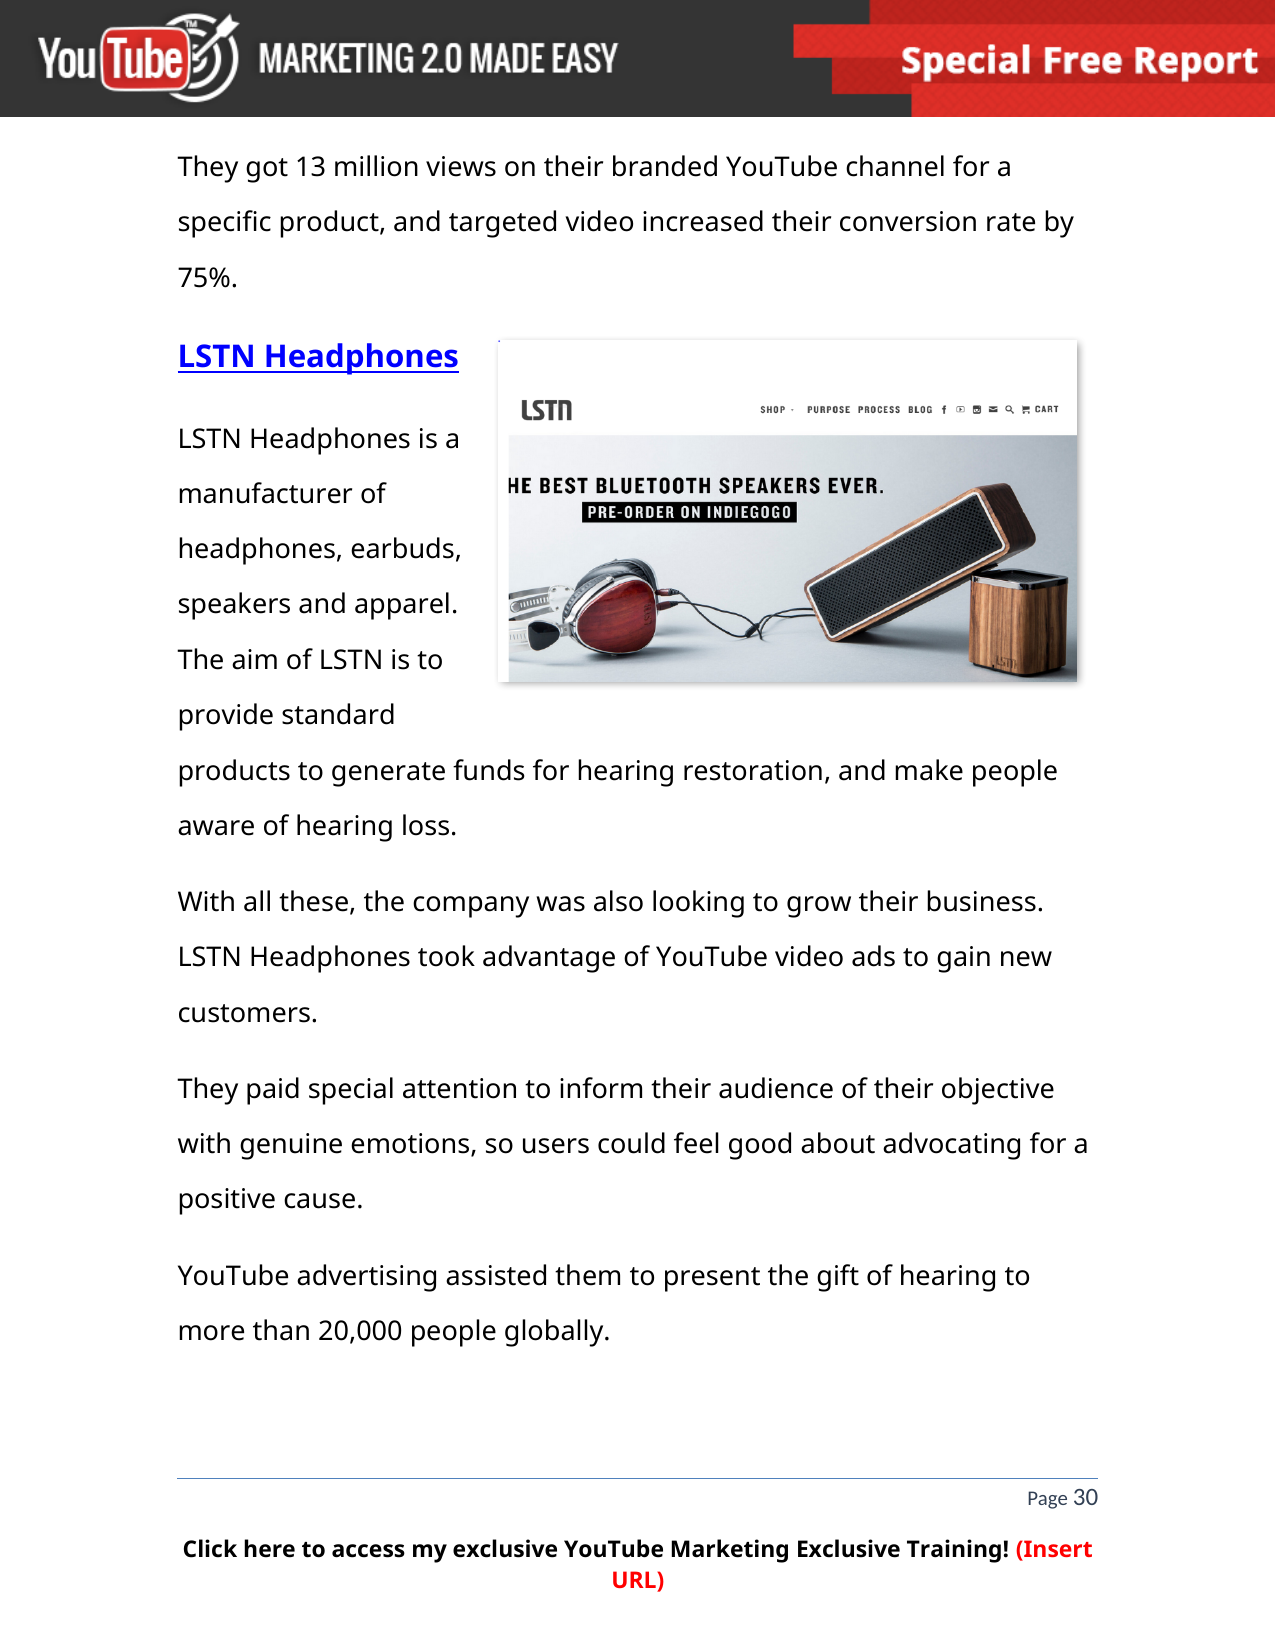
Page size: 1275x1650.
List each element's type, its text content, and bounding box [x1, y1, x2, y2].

picture [498, 340, 1077, 682]
picture [0, 0, 1275, 117]
text They got 13 million views on their branded YouTube channel for a specific product, and targeted video increased their conversion rate by 75%. [177, 148, 1098, 295]
text LSTN Headphones is a manufacturer of headphones, earbuds, speakers and apparel. The aim of LSTN is to provide standard products to generate funds for hearing restoration, and make people aware of hearing loss. [177, 419, 1098, 843]
text They paid special attention to inform their audience of their objective with genuine emotions, so users could feel good about advocating for a positive cause. [177, 1069, 1098, 1217]
text With all these, the company was also looking to grow their business. LSTN Headphones took advantage of YouTube video ads to gain new customers. [177, 882, 1098, 1030]
text YouTube advertising assisted them to present the gift of hearing to more than 20,000 people globally. [177, 1256, 1098, 1348]
text LSTN Headphones [177, 334, 1098, 377]
